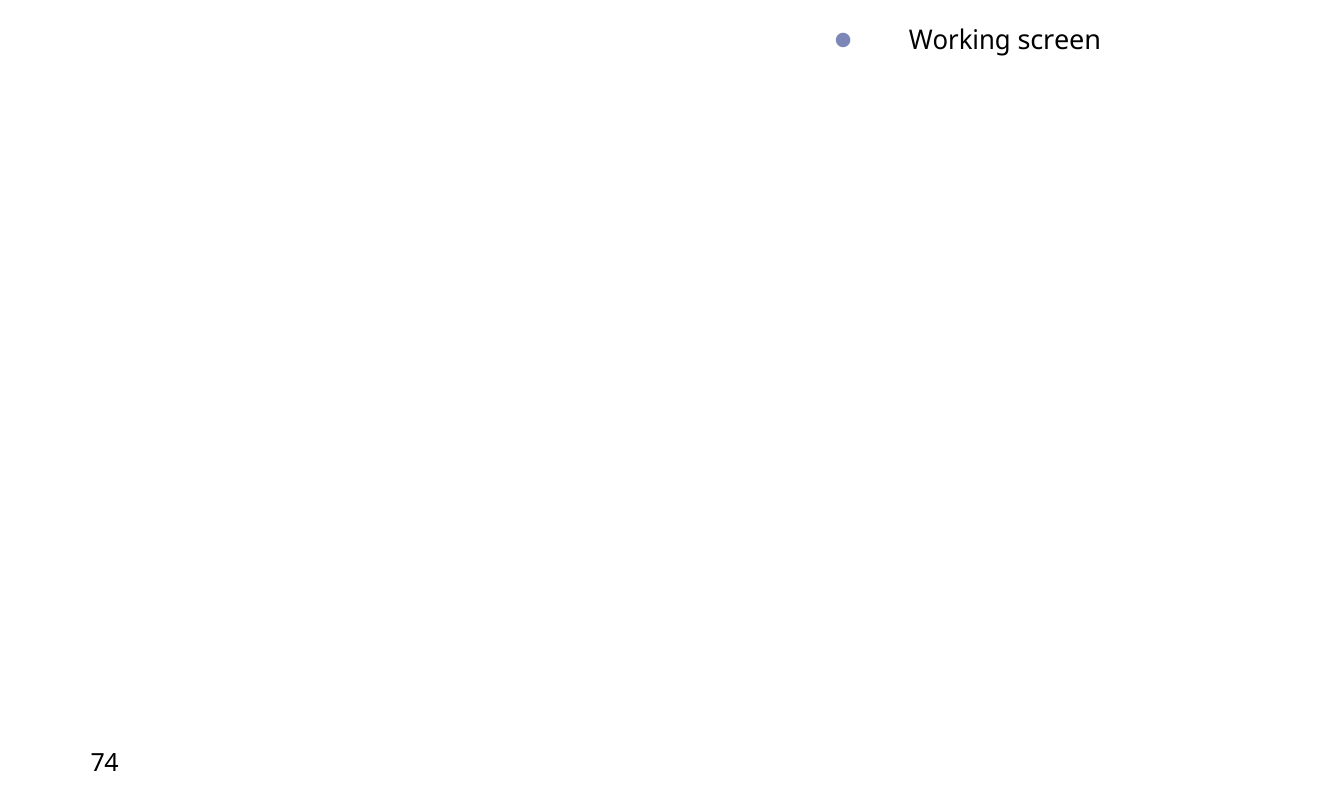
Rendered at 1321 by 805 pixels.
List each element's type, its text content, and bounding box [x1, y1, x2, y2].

list Working screen [27, 21, 1101, 58]
